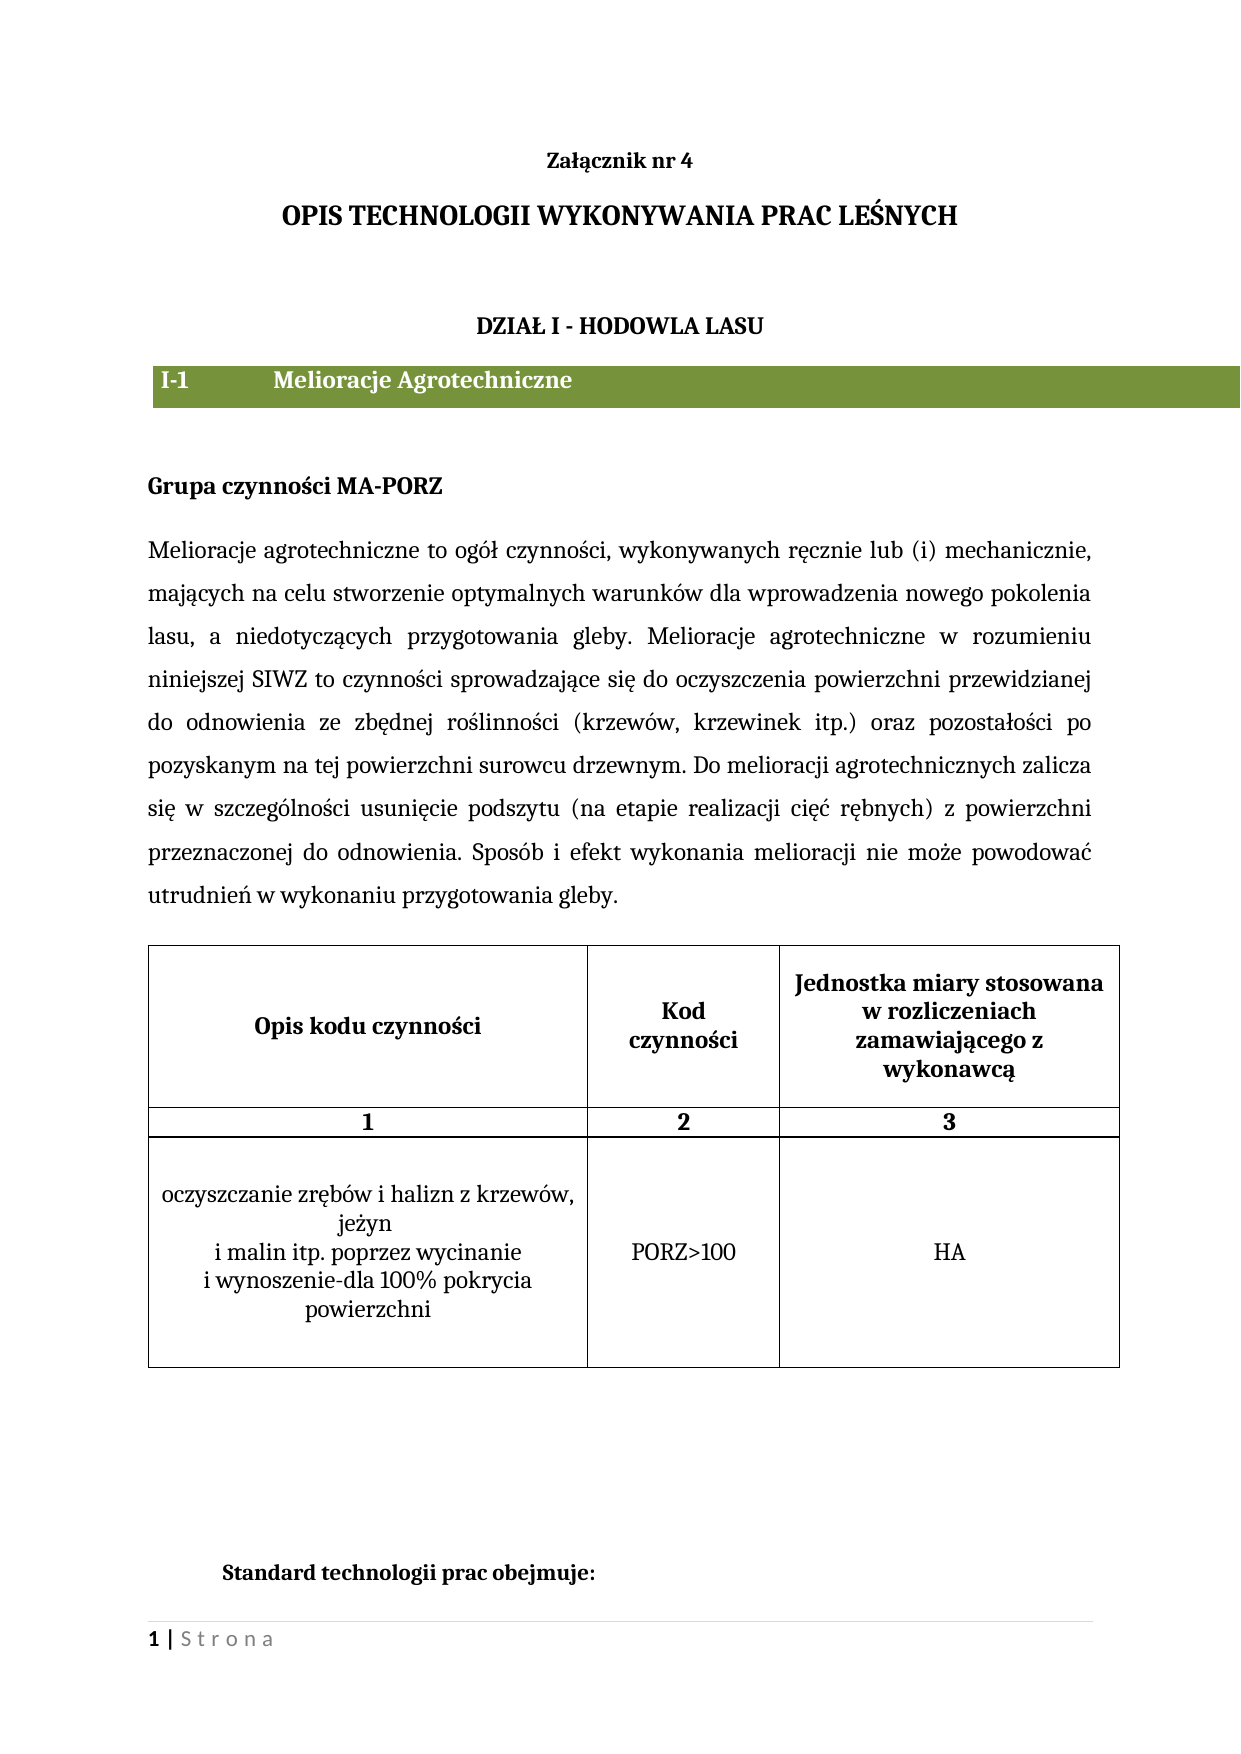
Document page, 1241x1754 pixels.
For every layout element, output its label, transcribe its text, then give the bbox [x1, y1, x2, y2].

table_cell 1 [149, 1108, 587, 1136]
table_cell 2 [588, 1108, 779, 1136]
table_cell HA [780, 1138, 1119, 1367]
table_header Jednostka miary stosowana w rozliczeniach zamawiającego z wykonawcą [780, 946, 1119, 1107]
list Standard technologii prac obejmuje: [223, 1560, 1093, 1586]
text Grupa czynności MA-PORZ [148, 472, 1093, 500]
text OPIS TECHNOLOGII WYKONYWANIA PRAC LEŚNYCH [148, 199, 1093, 232]
text DZIAŁ I - HODOWLA LASU [148, 312, 1093, 341]
table_header Melioracje Agrotechniczne [266, 366, 1240, 408]
table_cell oczyszczanie zrębów i halizn z krzewów, jeżyn i malin itp. poprzez wycinanie i wynoszenie-dla 100% pokrycia powierzchni [149, 1138, 587, 1367]
table_header I-1 [153, 366, 266, 408]
table_header Opis kodu czynności [149, 946, 587, 1107]
text Melioracje agrotechniczne to ogół czynności, wykonywanych ręcznie lub (i) mechanicznie, mających na celu stworzenie optymalnych warunków dla wprowadzenia nowego pokolenia lasu, a niedotyczących przygotowania gleby. Melioracje agrotechniczne w rozumieniu niniejszej SIWZ to czynności sprowadzające się do oczyszczenia powierzchni przewidzianej do odnowienia ze zbędnej roślinności (krzewów, krzewinek itp.) oraz pozostałości po pozyskanym na tej powierzchni surowcu drzewnym. Do melioracji agrotechnicznych zalicza się w szczególności usunięcie podszytu (na etapie realizacji cięć rębnych) z powierzchni przeznaczonej do odnowienia. Sposób i efekt wykonania melioracji nie może powodować utrudnień w wykonaniu przygotowania gleby. [148, 536, 1093, 909]
table_cell PORZ>100 [588, 1138, 779, 1367]
table_header Kod czynności [588, 946, 779, 1107]
table_cell 3 [780, 1108, 1119, 1136]
text Załącznik nr 4 [148, 148, 1093, 174]
